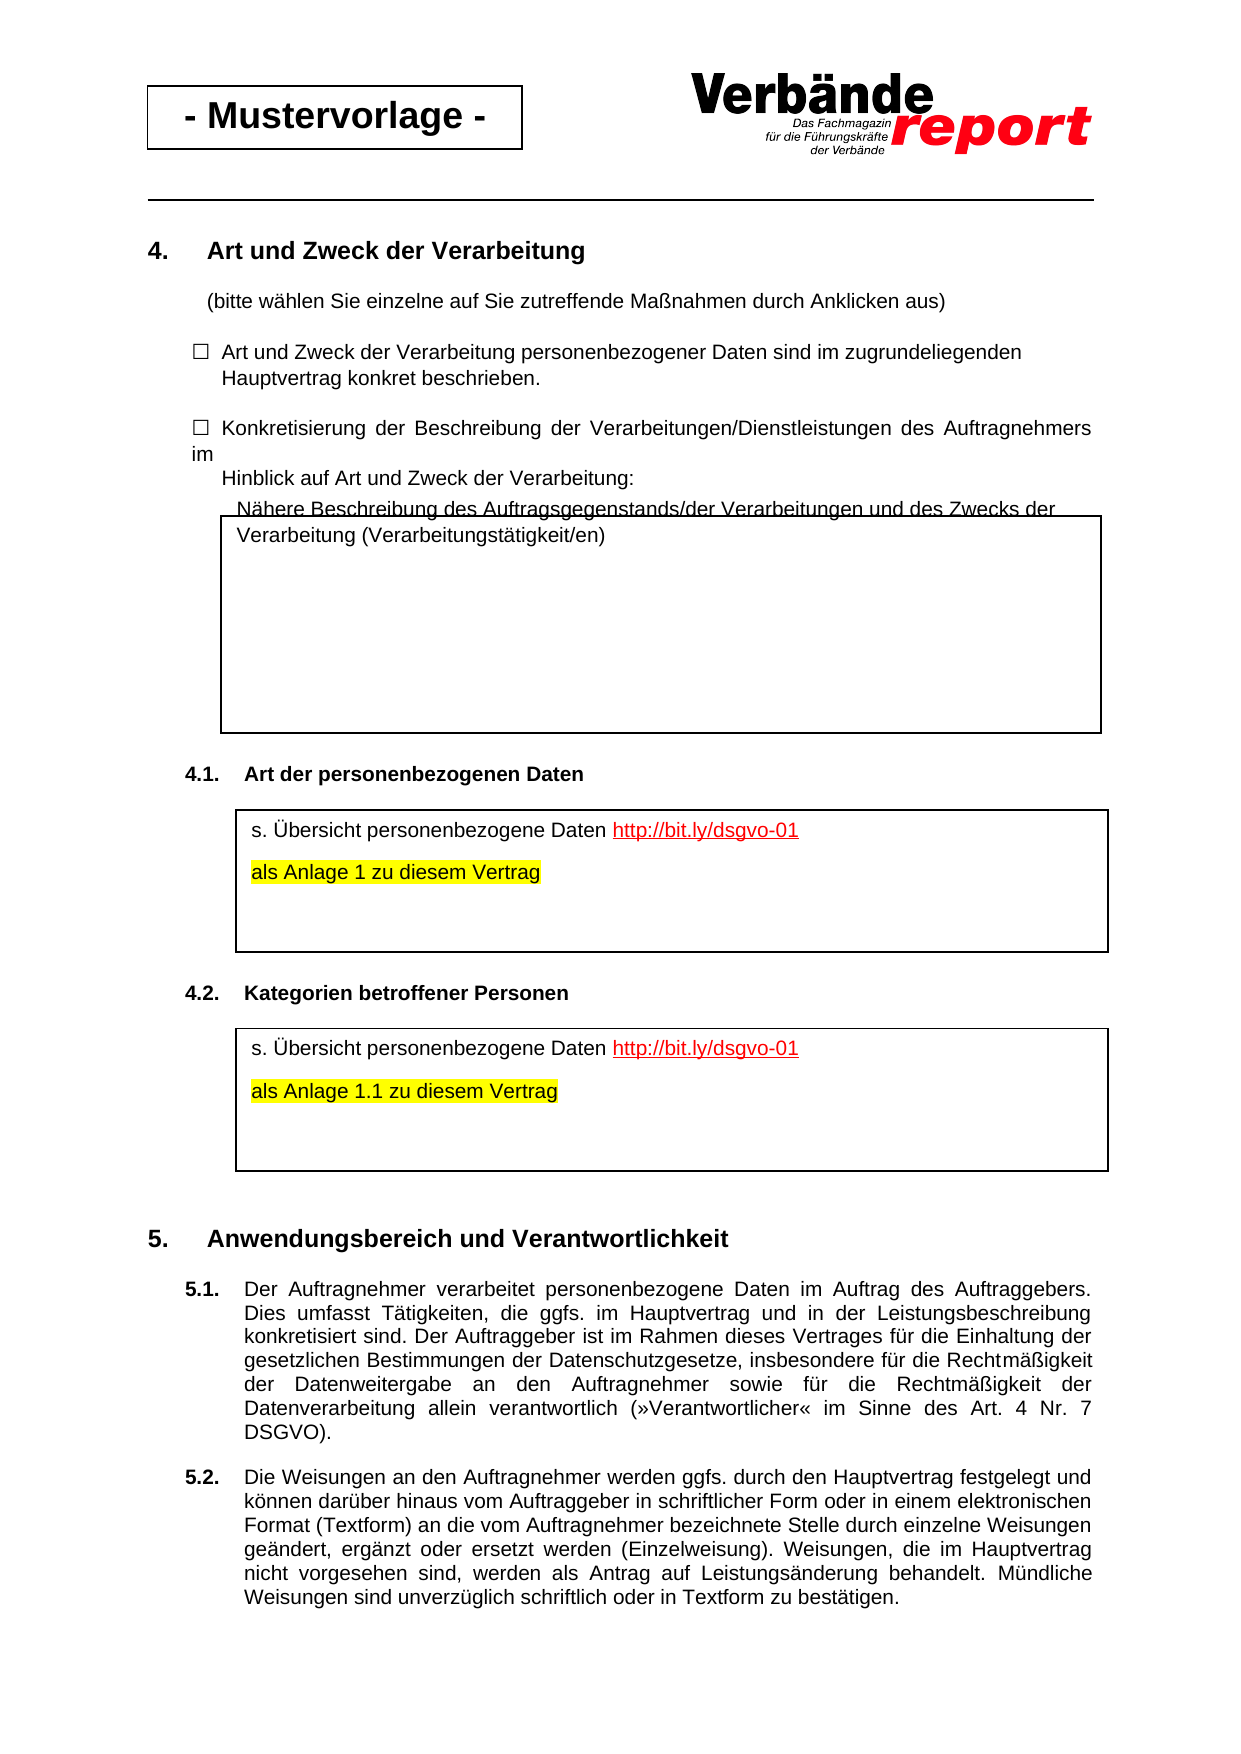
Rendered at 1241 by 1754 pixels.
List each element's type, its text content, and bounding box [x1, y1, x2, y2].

list Anwendungsbereich und Verantwortlichkeit [148, 1224, 1093, 1252]
list Der Auftragnehmer verarbeitet personenbezogene Daten im Auftrag des Auftraggebers. Dies umfasst Tätigkeiten, die ggfs. im Hauptvertrag und in der Leistungsbeschreibung konkretisiert sind. Der Auftraggeber ist im Rahmen dieses Vertrages für die Einhaltung der gesetzlichen Bestimmungen der Datenschutzgesetze, insbesondere für die Rechtmäßigkeit der Datenweitergabe an den Auftragnehmer sowie für die Rechtmäßigkeit der Datenverarbeitung allein verantwortlich (»Verantwortlicher« im Sinne des Art. 4 Nr. 7 DSGVO). [185, 1276, 1093, 1444]
list Hauptvertrag konkret beschrieben. [191, 365, 1093, 389]
list (bitte wählen Sie einzelne auf Sie zutreffende Maßnahmen durch Anklicken aus) [207, 289, 1093, 313]
list Art der personenbezogenen Daten [185, 762, 1093, 786]
list Art und Zweck der Verarbeitung personenbezogener Daten sind im zugrundeliegenden [191, 337, 1093, 365]
list Die Weisungen an den Auftragnehmer werden ggfs. durch den Hauptvertrag festgelegt und können darüber hinaus vom Auftraggeber in schriftlicher Form oder in einem elektronischen Format (Textform) an die vom Auftragnehmer bezeichnete Stelle durch einzelne Weisungen geändert, ergänzt oder ersetzt werden (Einzelweisung). Weisungen, die im Hauptvertrag nicht vorgesehen sind, werden als Antrag auf Leistungsänderung behandelt. Mündliche Weisungen sind unverzüglich schriftlich oder in Textform zu bestätigen. [185, 1465, 1093, 1609]
list Konkretisierung der Beschreibung der Verarbeitungen/Dienstleistungen des Auftragnehmers im [191, 413, 1093, 466]
list Hinblick auf Art und Zweck der Verarbeitung: [191, 466, 1093, 490]
list Art und Zweck der Verarbeitung [148, 236, 1093, 265]
list Kategorien betroffener Personen [185, 981, 1093, 1005]
picture [691, 73, 1092, 155]
